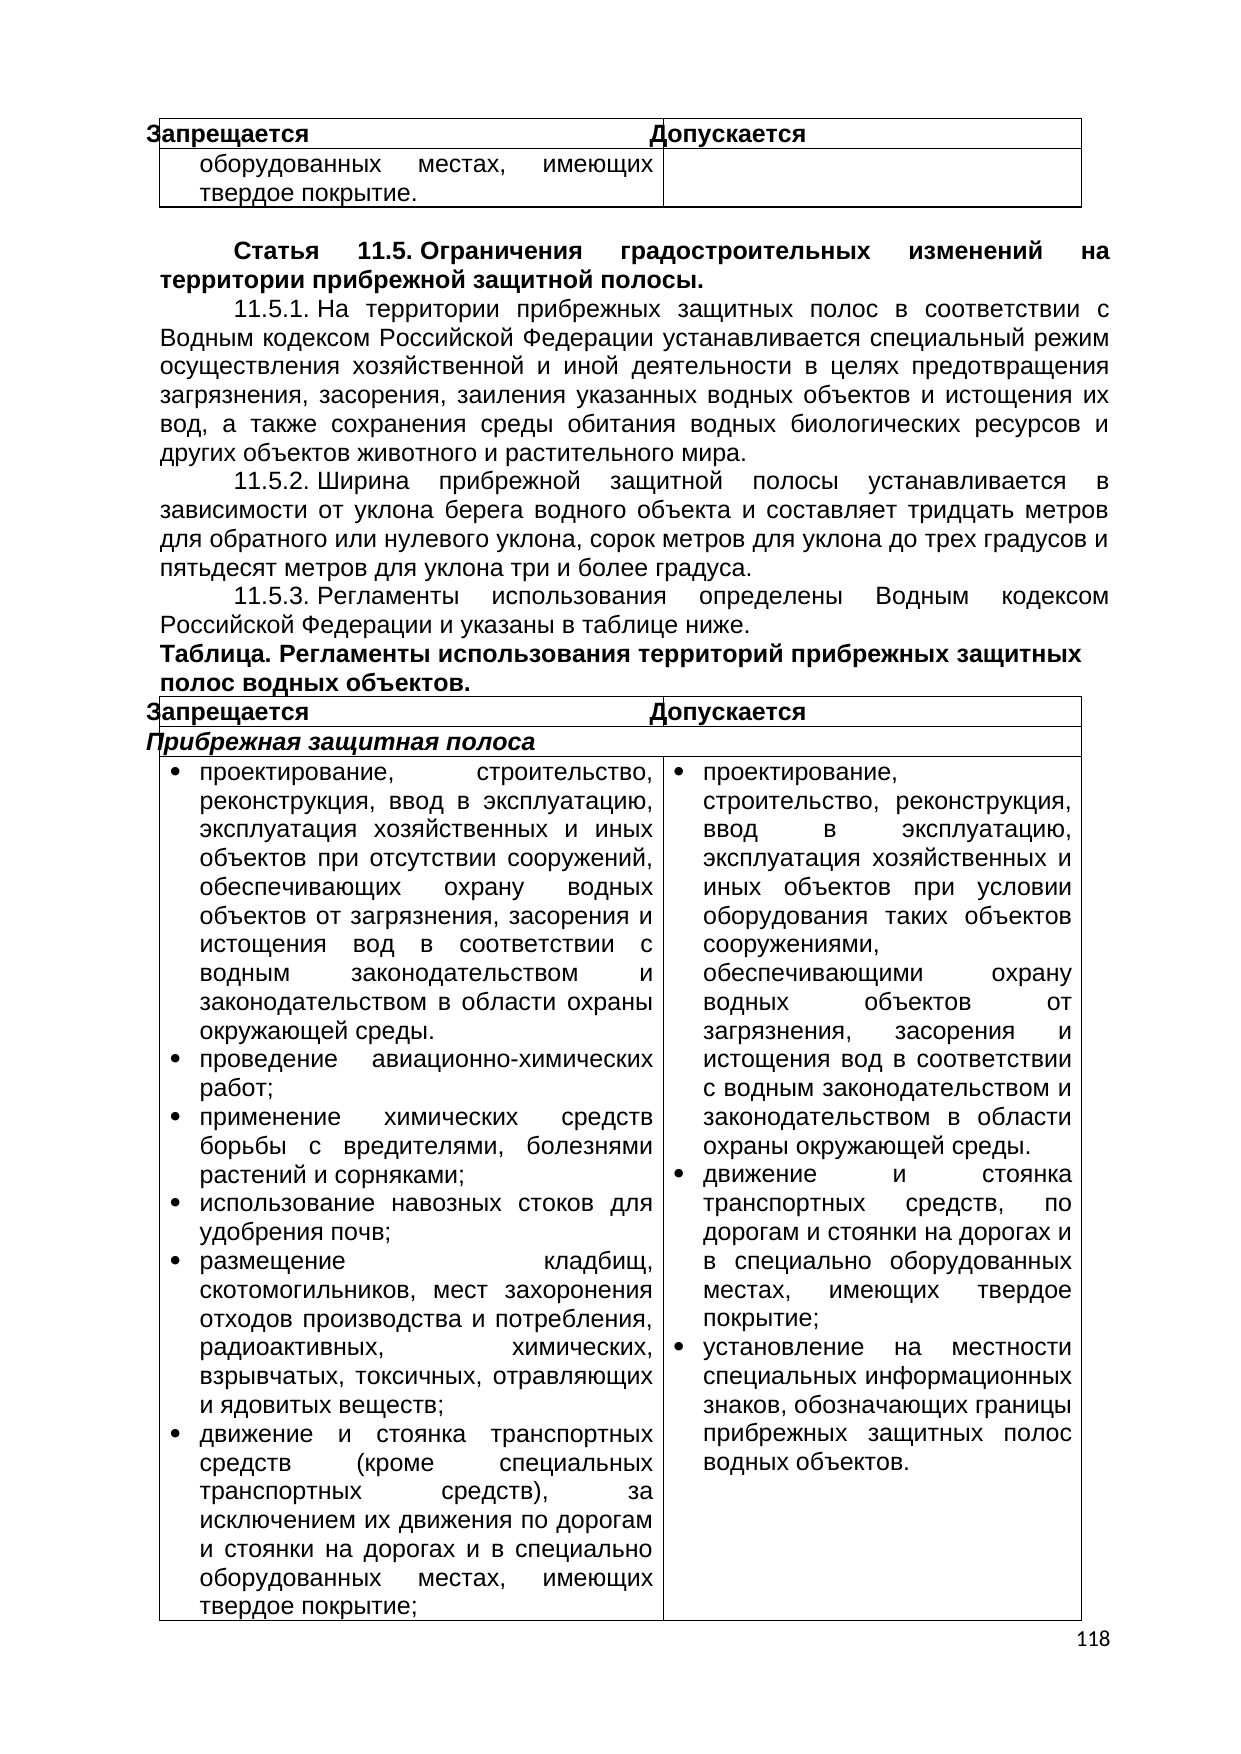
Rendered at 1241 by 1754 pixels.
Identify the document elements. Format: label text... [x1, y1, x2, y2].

text Таблица. Регламенты использования территорий прибрежных защитных полос водных объектов. [159, 639, 1082, 696]
text 11.5.1. На территории прибрежных защитных полос в соответствии с Водным кодексом Российской Федерации устанавливается специальный режим осуществления хозяйственной и иной деятельности в целях предотвращения загрязнения, засорения, заиления указанных водных объектов и истощения их вод, а также сохранения среды обитания водных биологических ресурсов и других объектов животного и растительного мира. [159, 294, 1110, 466]
text 11.5.2. Ширина прибрежной защитной полосы устанавливается в зависимости от уклона берега водного объекта и составляет тридцать метров для обратного или нулевого уклона, сорок метров для уклона до трех градусов и пятьдесят метров для уклона три и более градуса. [159, 466, 1110, 581]
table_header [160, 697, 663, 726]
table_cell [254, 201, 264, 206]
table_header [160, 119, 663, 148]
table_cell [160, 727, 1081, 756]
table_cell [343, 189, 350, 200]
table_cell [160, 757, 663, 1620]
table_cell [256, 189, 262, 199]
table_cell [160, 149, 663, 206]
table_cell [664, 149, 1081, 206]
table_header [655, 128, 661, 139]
text 11.5.3. Регламенты использования определены Водным кодексом Российской Федерации и указаны в таблице ниже. [159, 581, 1110, 639]
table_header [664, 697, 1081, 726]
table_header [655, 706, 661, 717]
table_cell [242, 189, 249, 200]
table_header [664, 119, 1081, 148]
list Статья 11.5. Ограничения градостроительных изменений на территории прибрежной защитной полосы. [159, 236, 1110, 294]
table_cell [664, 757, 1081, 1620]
